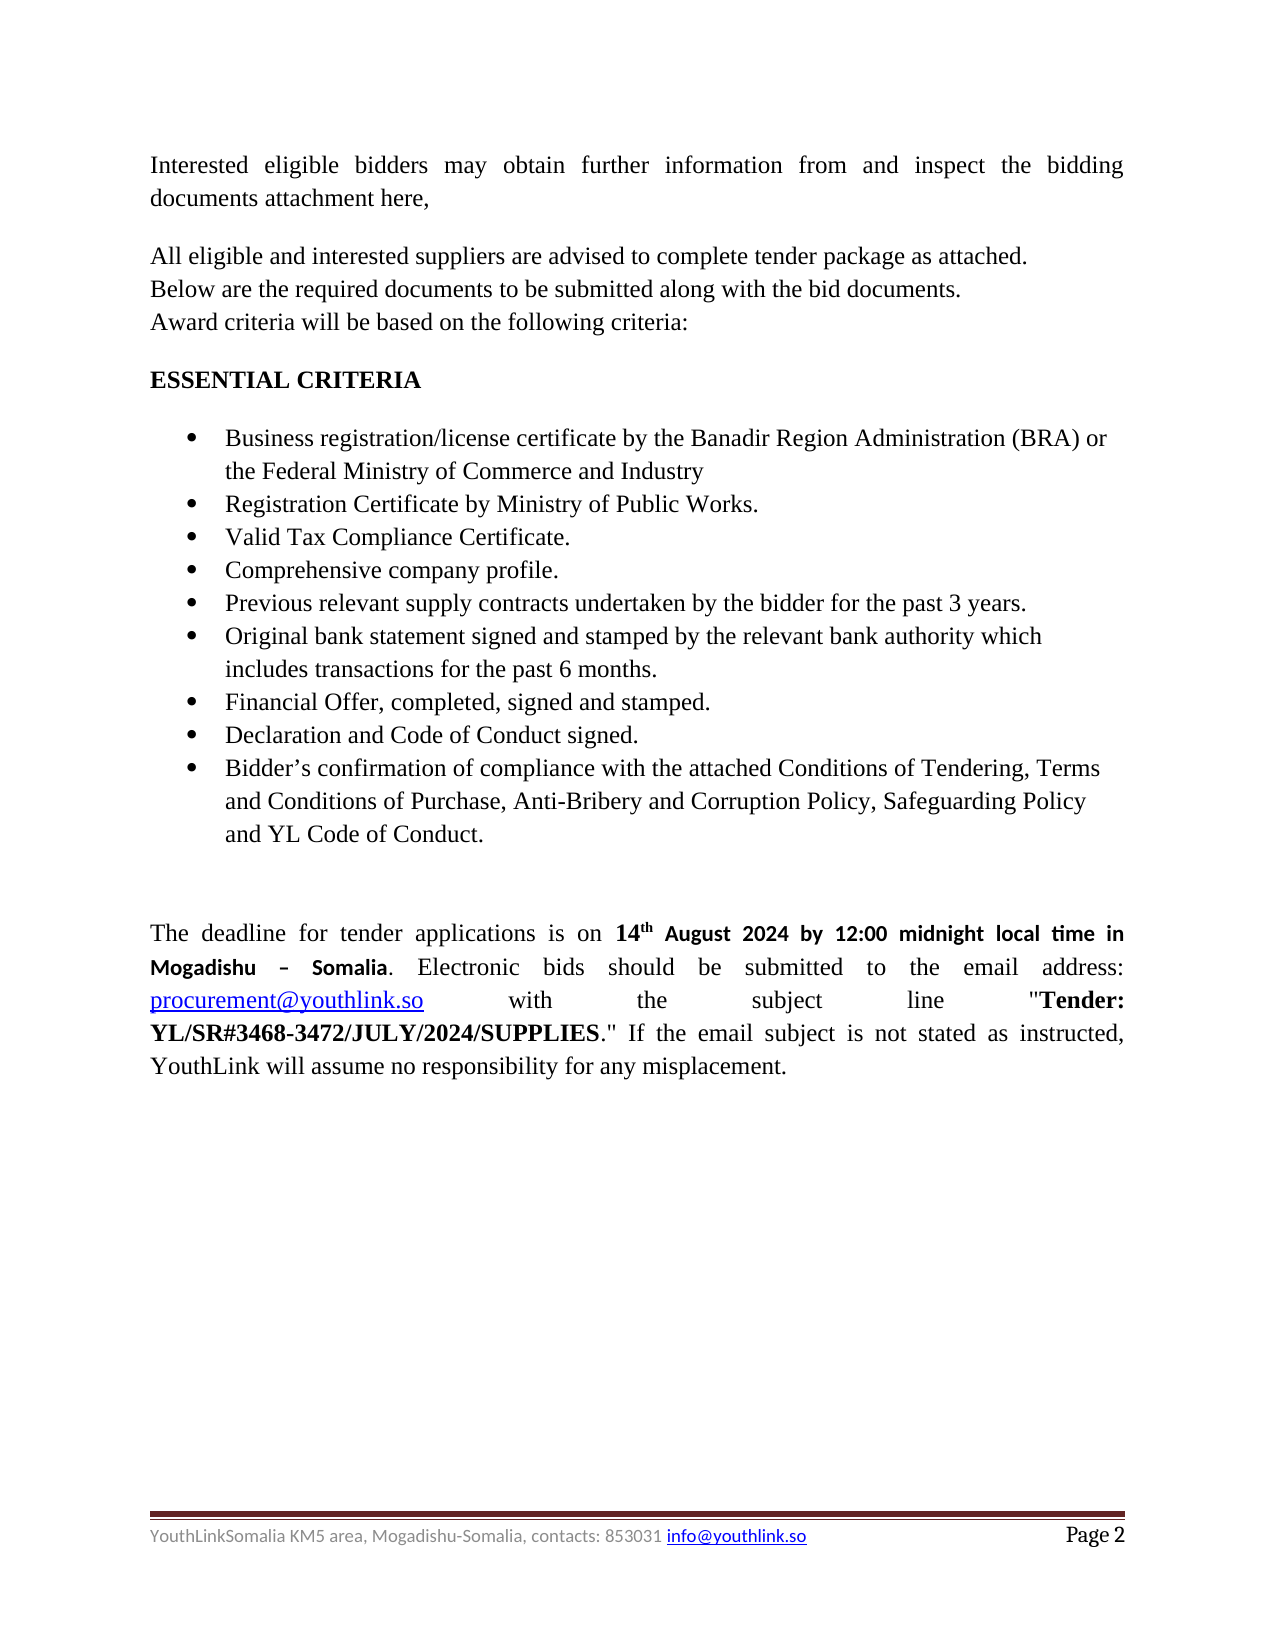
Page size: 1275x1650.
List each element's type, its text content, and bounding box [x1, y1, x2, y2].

text All eligible and interested suppliers are advised to complete tender package as attached. [150, 241, 1125, 270]
text Interested eligible bidders may obtain further information from and inspect the bidding documents attachment here, [150, 150, 1125, 212]
list Original bank statement signed and stamped by the relevant bank authority which includes transactions for the past 6 months. [187, 621, 1125, 683]
list Registration Certificate by Ministry of Public Works. [187, 489, 1125, 518]
list Bidder’s confirmation of compliance with the attached Conditions of Tendering, Terms and Conditions of Purchase, Anti-Bribery and Corruption Policy, Safeguarding Policy and YL Code of Conduct. [187, 753, 1125, 848]
list Valid Tax Compliance Certificate. [187, 522, 1125, 551]
list Declaration and Code of Conduct signed. [187, 720, 1125, 749]
text Below are the required documents to be submitted along with the bid documents. [150, 274, 1125, 303]
text The deadline for tender applications is on 14th August 2024 by 12:00 midnight local time in Mogadishu – Somalia. Electronic bids should be submitted to the email address: procurement@youthlink.so with the subject line "Tender: YL/SR#3468-3472/JULY/2024/SUPPLIES." If the email subject is not stated as instructed, YouthLink will assume no responsibility for any misplacement. [150, 918, 1125, 1080]
list Financial Offer, completed, signed and stamped. [187, 687, 1125, 716]
list Comprehensive company profile. [187, 555, 1125, 584]
text ESSENTIAL CRITERIA [150, 365, 1125, 394]
list Previous relevant supply contracts undertaken by the bidder for the past 3 years. [187, 588, 1125, 617]
list Business registration/license certificate by the Banadir Region Administration (BRA) or the Federal Ministry of Commerce and Industry [187, 423, 1125, 485]
text Award criteria will be based on the following criteria: [150, 307, 1125, 336]
